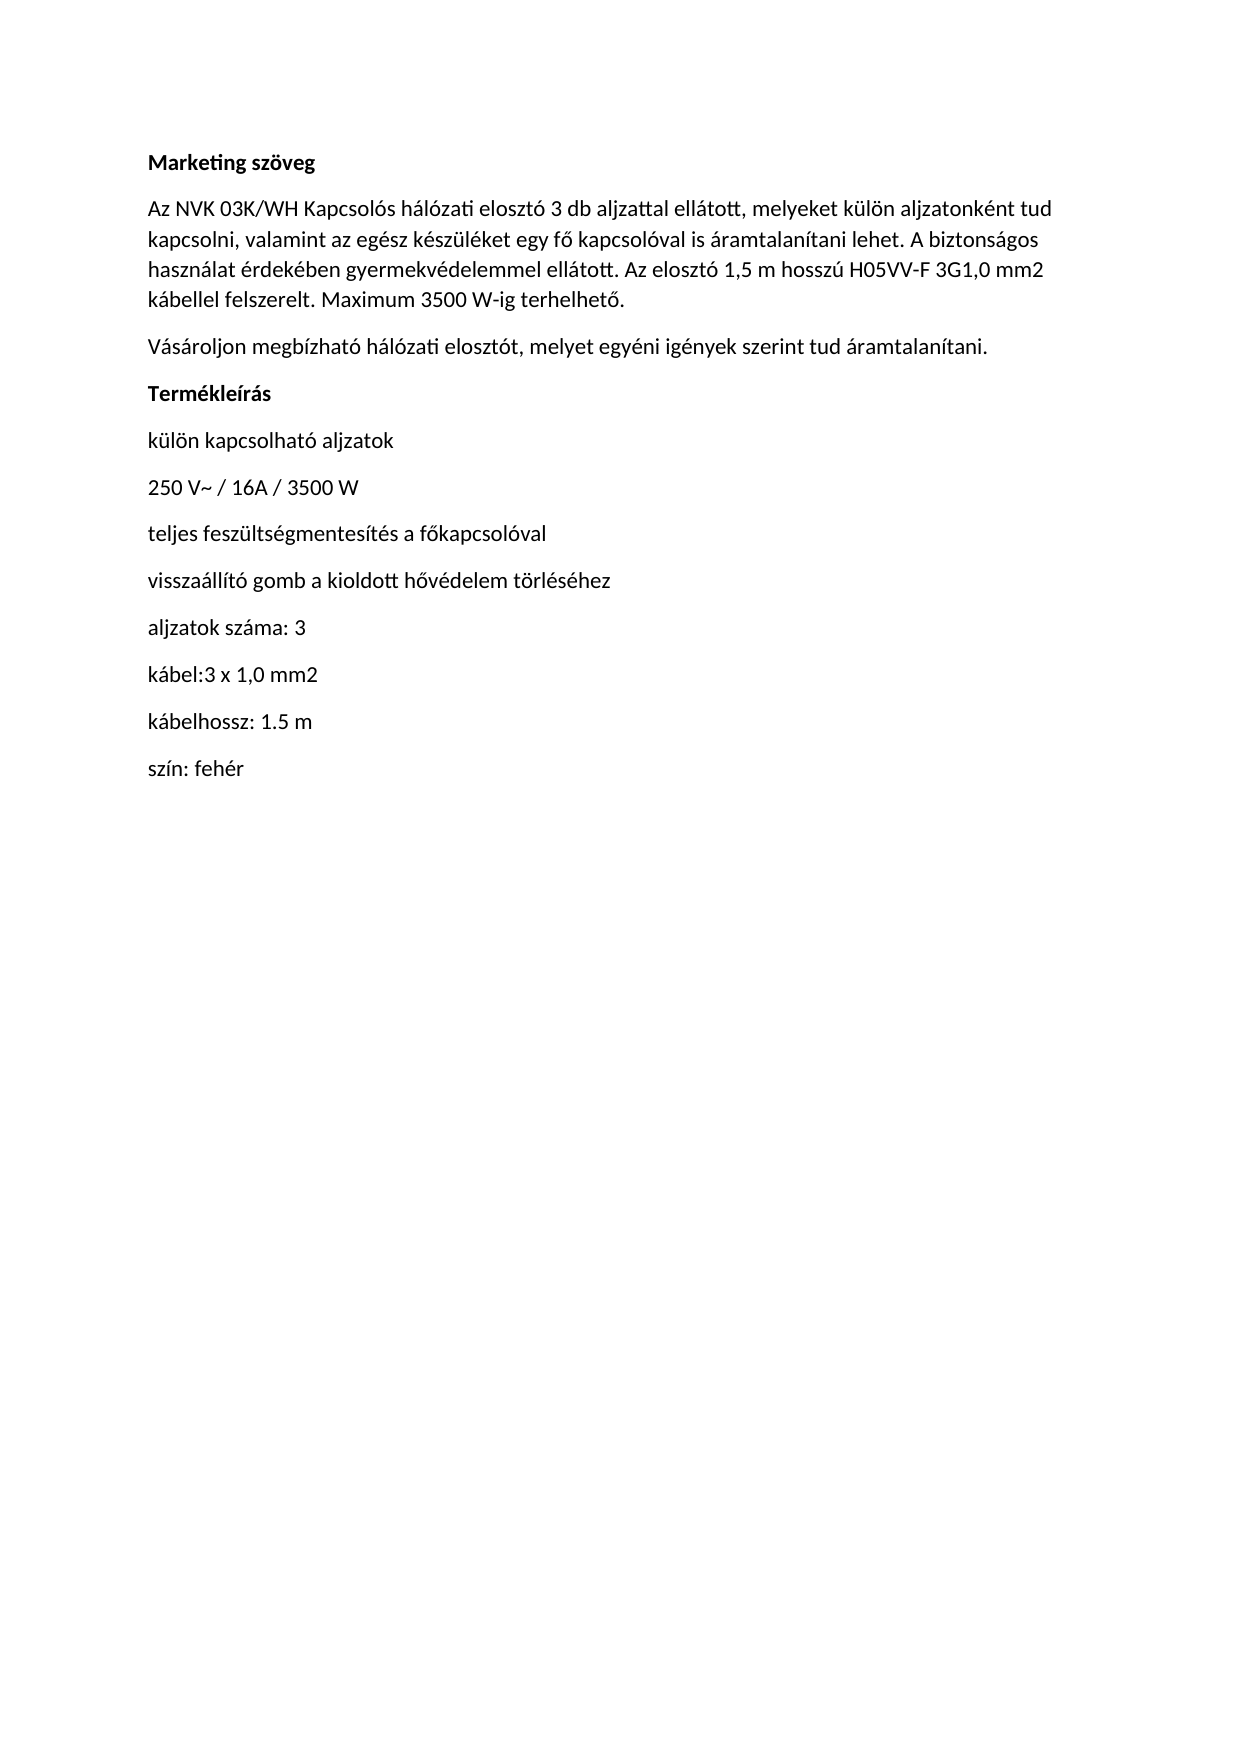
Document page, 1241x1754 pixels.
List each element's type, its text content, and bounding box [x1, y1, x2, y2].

text szín: fehér [148, 754, 1093, 782]
text visszaállító gomb a kioldott hővédelem törléséhez [148, 566, 1093, 594]
text kábel:3 x 1,0 mm2 [148, 660, 1093, 688]
text Termékleírás [148, 379, 1093, 407]
text kábelhossz: 1.5 m [148, 707, 1093, 735]
text teljes feszültségmentesítés a főkapcsolóval [148, 519, 1093, 547]
text aljzatok száma: 3 [148, 613, 1093, 641]
text 250 V~ / 16A / 3500 W [148, 473, 1093, 501]
text Marketing szöveg [148, 148, 1093, 176]
text Az NVK 03K/WH Kapcsolós hálózati elosztó 3 db aljzattal ellátott, melyeket külön aljzatonként tud kapcsolni, valamint az egész készüléket egy fő kapcsolóval is áramtalanítani lehet. A biztonságos használat érdekében gyermekvédelemmel ellátott. Az elosztó 1,5 m hosszú H05VV-F 3G1,0 mm2 kábellel felszerelt. Maximum 3500 W-ig terhelhető. [148, 194, 1093, 313]
text Vásároljon megbízható hálózati elosztót, melyet egyéni igények szerint tud áramtalanítani. [148, 332, 1093, 360]
text külön kapcsolható aljzatok [148, 426, 1093, 454]
